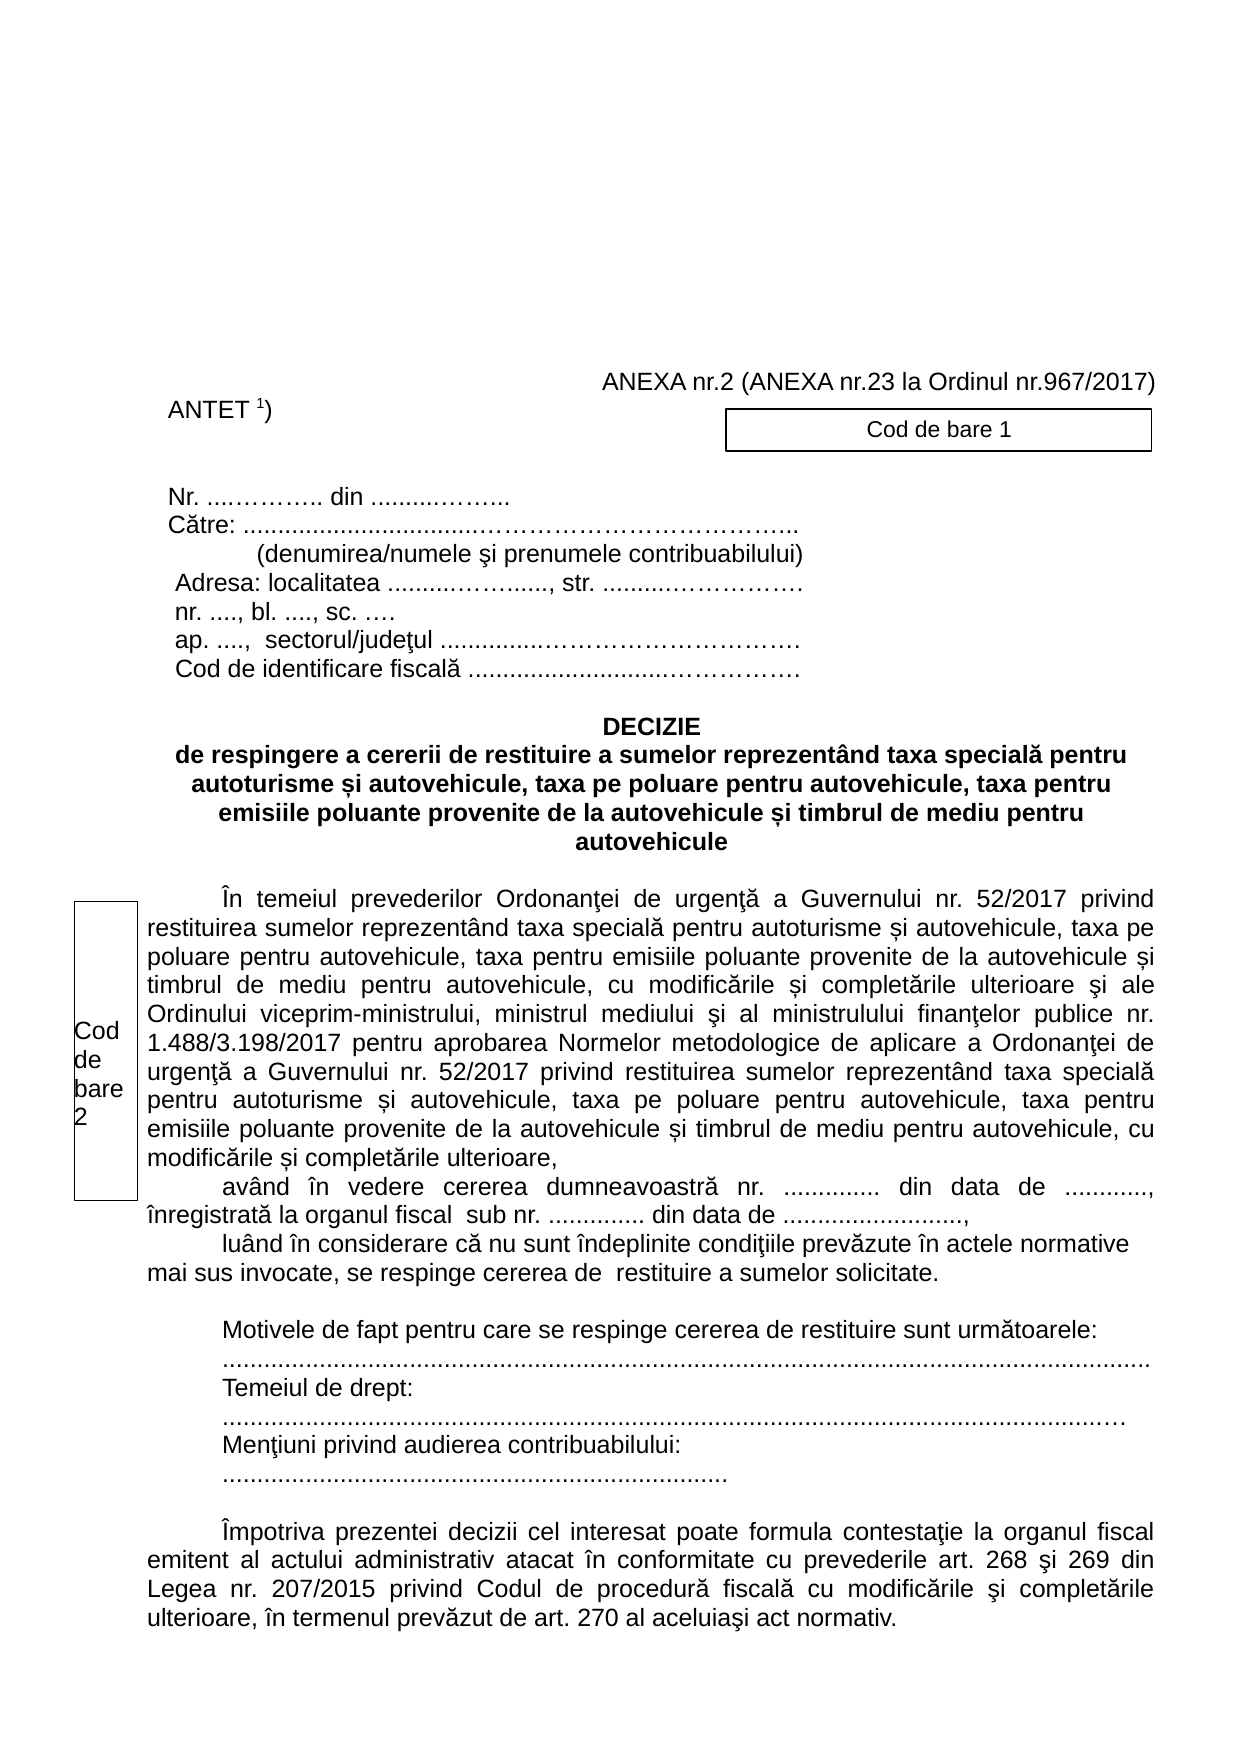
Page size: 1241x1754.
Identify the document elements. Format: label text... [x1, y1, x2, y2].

text Cod de identificare fiscală .............................……………. [147, 654, 1156, 683]
text nr. ...., bl. ...., sc. .… [147, 597, 1156, 625]
text ANTET 1) [147, 395, 1156, 424]
text Adresa: localitatea ..........……......, str. ..........……………. [147, 568, 1156, 597]
text ap. ...., sectorul/judeţul ...............…………………………. [147, 625, 1156, 654]
text luând în considerare că nu sunt îndeplinite condiţiile prevăzute în actele normative mai sus invocate, se respinge cererea de restituire a sumelor solicitate. [147, 1229, 1156, 1287]
text (denumirea/numele şi prenumele contribuabilului) [147, 539, 1156, 568]
text de respingere a cererii de restituire a sumelor reprezentând taxa specială pentru autoturisme și autovehicule, taxa pe poluare pentru autovehicule, taxa pentru emisiile poluante provenite de la autovehicule și timbrul de mediu pentru autovehicule [147, 740, 1156, 855]
text În temeiul prevederilor Ordonanţei de urgenţă a Guvernului nr. 52/2017 privind restituirea sumelor reprezentând taxa specială pentru autoturisme și autovehicule, taxa pe poluare pentru autovehicule, taxa pentru emisiile poluante provenite de la autovehicule și timbrul de mediu pentru autovehicule, cu modificările și completările ulterioare şi ale Ordinului viceprim-ministrului, ministrul mediului şi al ministrulului finanţelor publice nr. 1.488/3.198/2017 pentru aprobarea Normelor metodologice de aplicare a Ordonanţei de urgenţă a Guvernului nr. 52/2017 privind restituirea sumelor reprezentând taxa specială pentru autoturisme și autovehicule, taxa pe poluare pentru autovehicule, taxa pentru emisiile poluante provenite de la autovehicule și timbrul de mediu pentru autovehicule, cu modificările și completările ulterioare, [147, 884, 1156, 1172]
text Nr. ....……….. din ..........……... [147, 482, 1156, 510]
text ...............................................................................................................................… Menţiuni privind audierea contribuabilului: [147, 1402, 1194, 1459]
text având în vedere cererea dumneavoastră nr. .............. din data de ............, înregistrată la organul fiscal sub nr. .............. din data de .........................., [147, 1172, 1156, 1229]
text DECIZIE [147, 712, 1156, 740]
text ...................................................................................................................................... [147, 1344, 1156, 1373]
text Către: ..................................………………………………... [147, 510, 1156, 539]
text Motivele de fapt pentru care se respinge cererea de restituire sunt următoarele: [147, 1315, 1156, 1344]
text ANEXA nr.2 (ANEXA nr.23 la Ordinul nr.967/2017) [147, 367, 1156, 395]
text Temeiul de drept: [147, 1373, 1156, 1402]
text Împotriva prezentei decizii cel interesat poate formula contestaţie la organul fiscal emitent al actului administrativ atacat în conformitate cu prevederile art. 268 şi 269 din Legea nr. 207/2015 privind Codul de procedură fiscală cu modificările şi completările ulterioare, în termenul prevăzut de art. 270 al aceluiaşi act normativ. [147, 1517, 1156, 1632]
text ......................................................................... [147, 1459, 1156, 1488]
